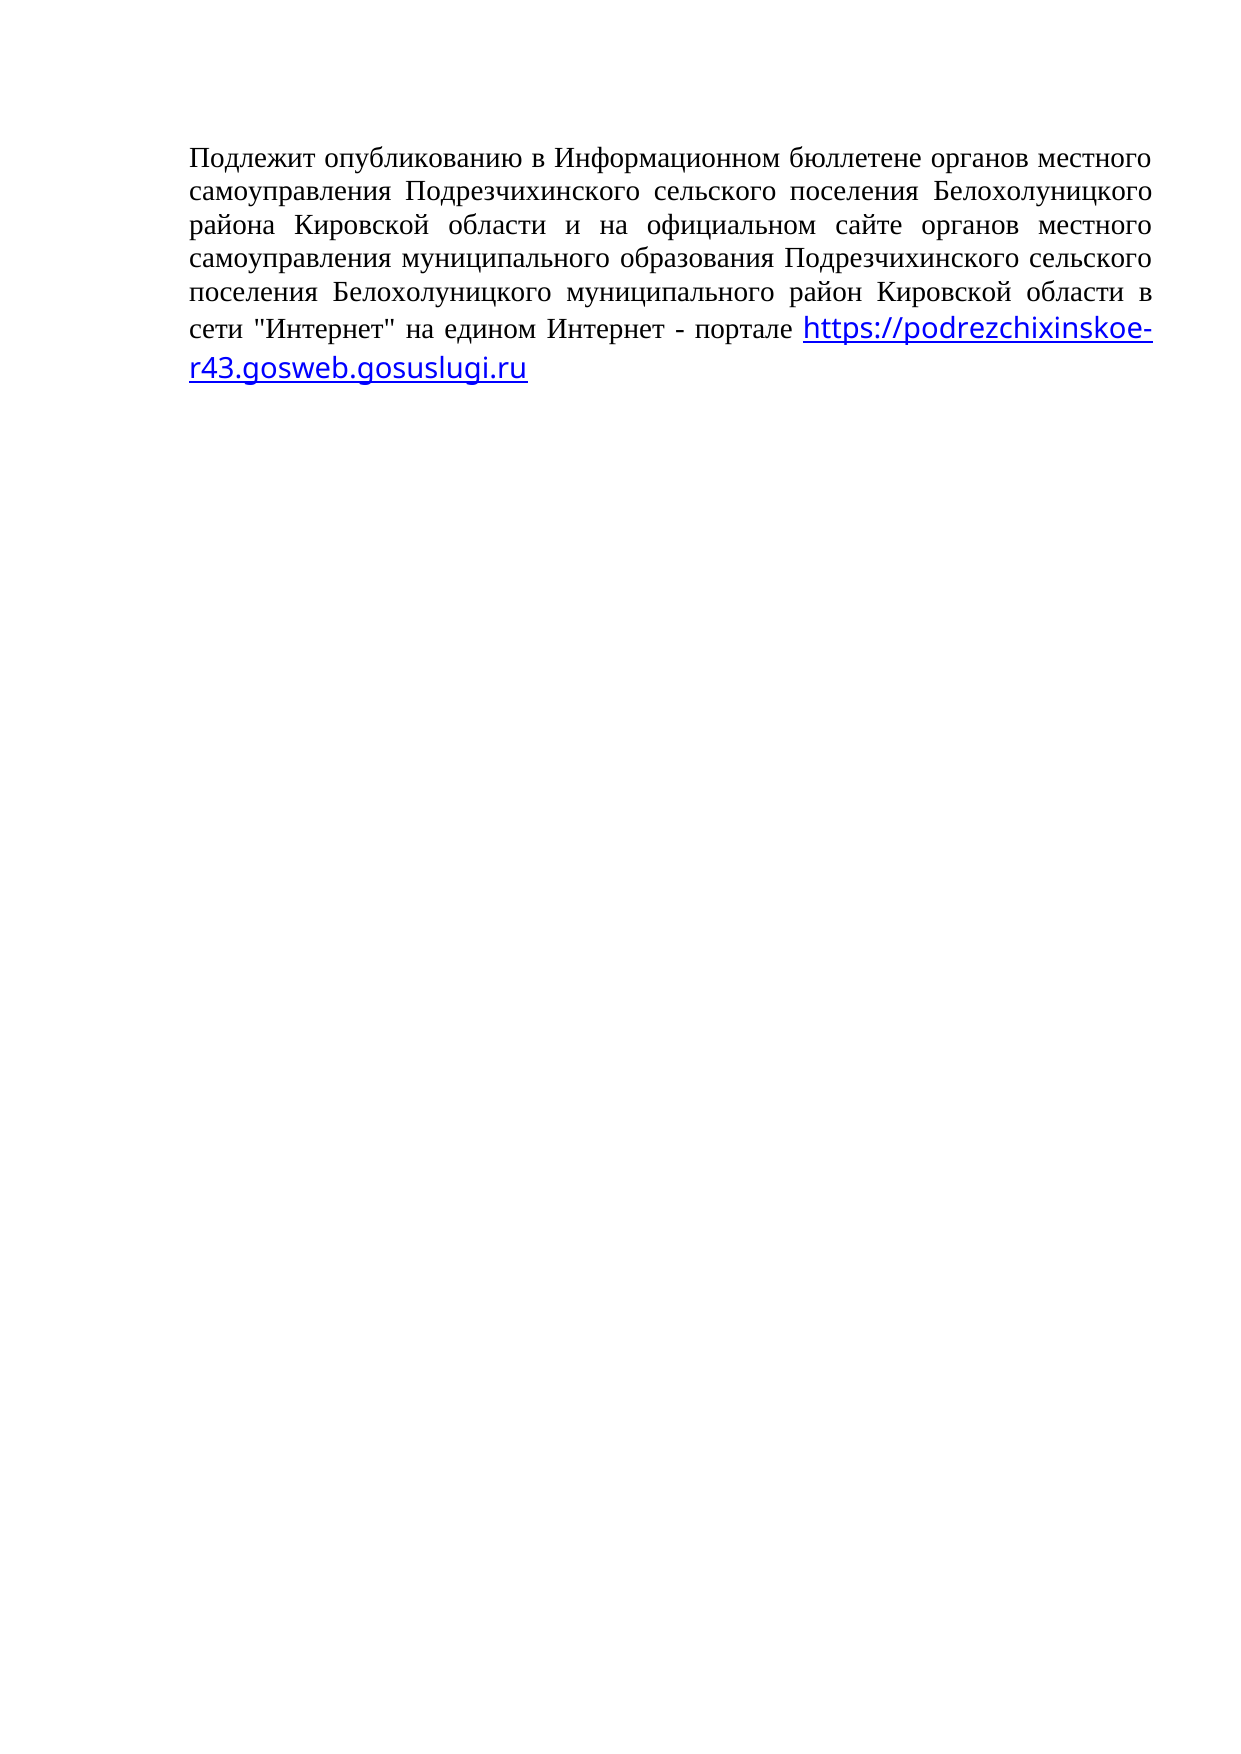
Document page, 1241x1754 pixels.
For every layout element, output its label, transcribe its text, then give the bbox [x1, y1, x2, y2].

text Подлежит опубликованию в Информационном бюллетене органов местного самоуправления Подрезчихинского сельского поселения Белохолуницкого района Кировской области и на официальном сайте органов местного самоуправления муниципального образования Подрезчихинского сельского поселения Белохолуницкого муниципального район Кировской области в сети "Интернет" на едином Интернет - портале https://podrezchixinskoe-r43.gosweb.gosuslugi.ru [189, 140, 1152, 387]
